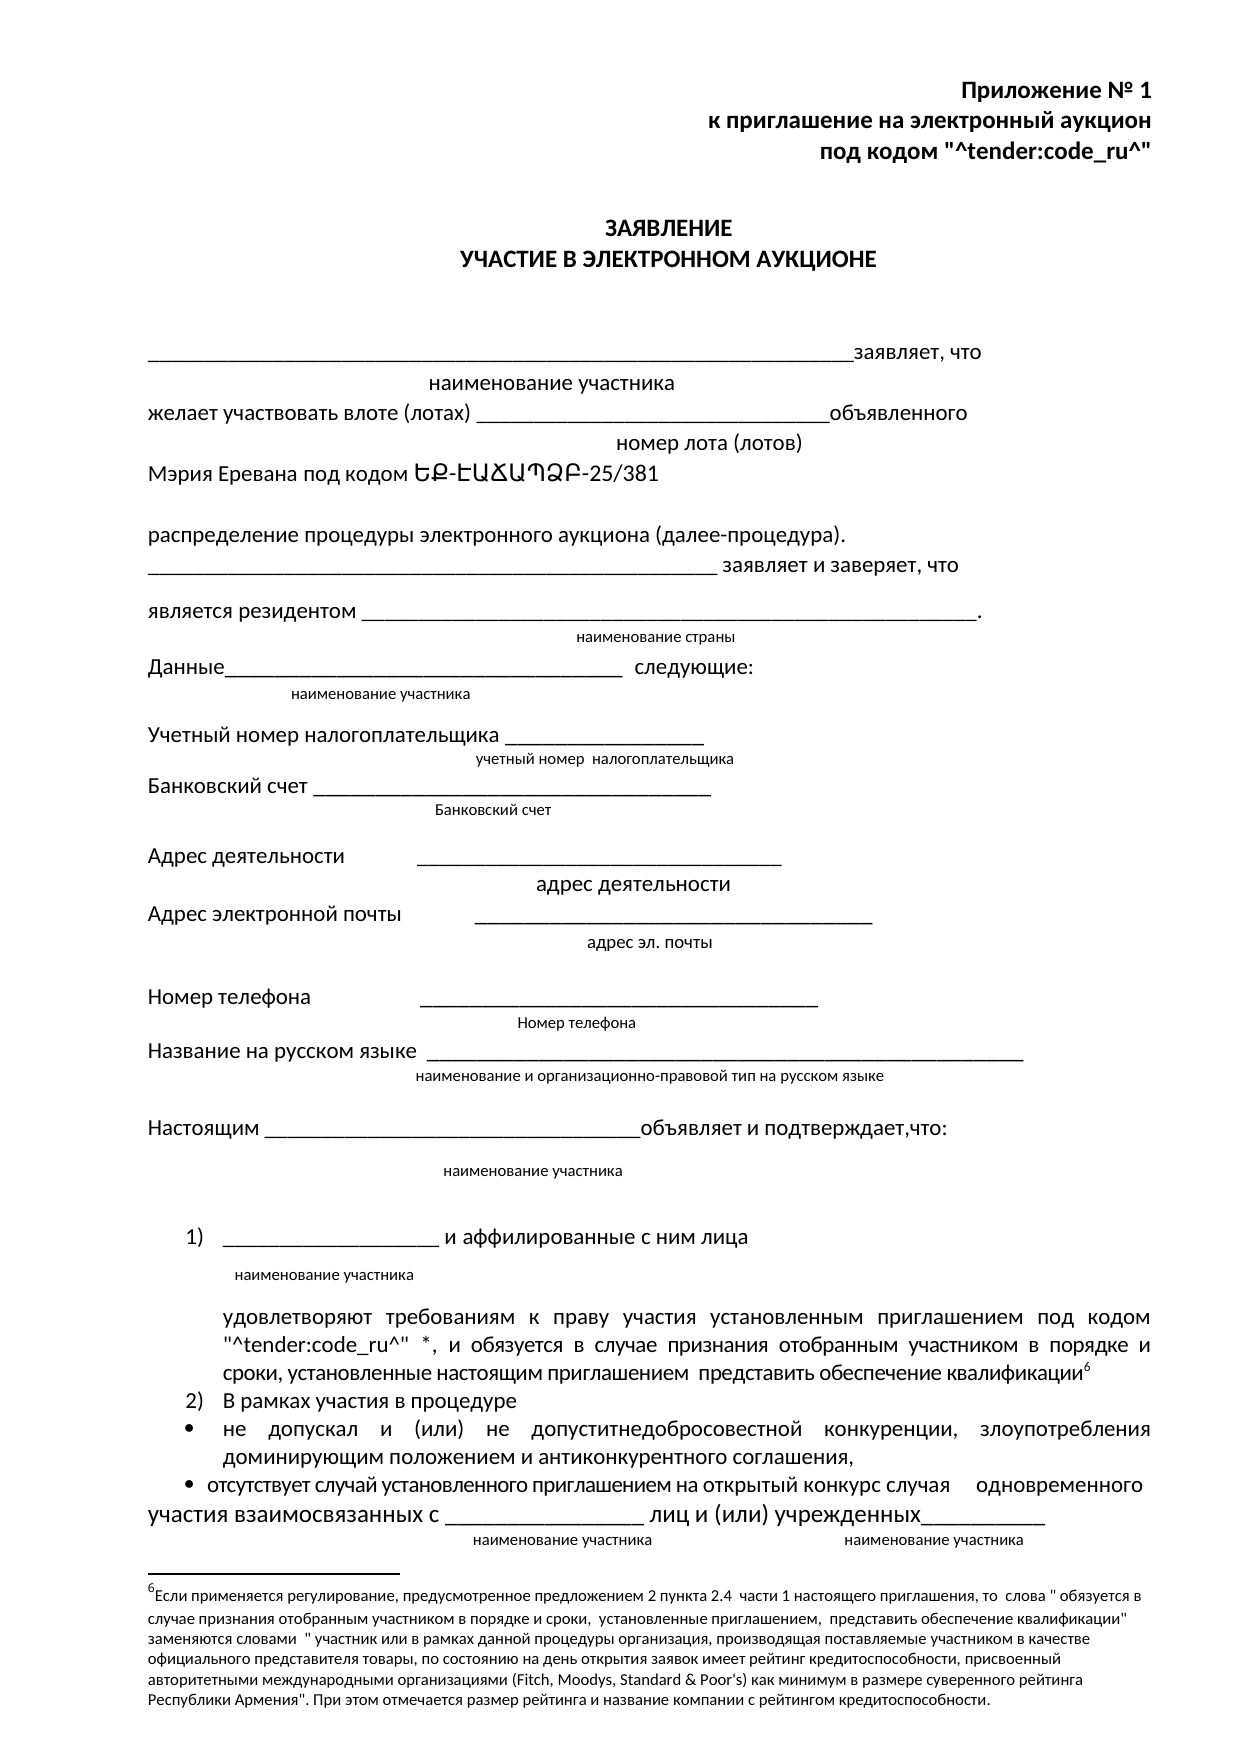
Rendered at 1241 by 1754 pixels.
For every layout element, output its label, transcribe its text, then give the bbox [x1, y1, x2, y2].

text наименование участника [428, 368, 1152, 396]
text Мэрия Еревана под кодом ԵՔ-ԷԱՃԱՊՁԲ-25/381 [148, 458, 1152, 488]
text Приложение № 1 [148, 74, 1152, 104]
text Учетный номер налогоплательщика ________________ [148, 718, 1152, 748]
text адрес эл. почты [148, 931, 1152, 953]
text наименование страны [576, 626, 1152, 646]
text Название на русском языке ________________________________________________ [148, 1035, 1152, 1065]
text участия взаимосвязанных с ________________ лиц и (или) учрежденных__________ [148, 1498, 1152, 1529]
text Данные________________________________ следующие: [148, 651, 1152, 681]
text желает участвовать влоте (лотах) _______________________________объявленного [148, 398, 1152, 426]
list В рамках участия в процедуре [185, 1386, 1152, 1414]
text номер лота (лотов) [606, 428, 1152, 456]
text ______________________________________________________________заявляет, что [148, 337, 1152, 366]
text УЧАСТИЕ В ЭЛЕКТРОННОМ АУКЦИОНЕ [185, 243, 1152, 274]
list не допускал и (или) не допуститнедобросовестной конкуренции, злоупотребления доминирующим положением и антиконкурентного соглашения, [185, 1414, 1152, 1470]
text наименование участника [148, 1264, 1152, 1284]
text к приглашение на электронный аукцион [185, 104, 1152, 135]
text является резидентом ______________________________________________________. [148, 596, 1152, 624]
text под кодом "^tender:code_ru^" [185, 135, 1152, 165]
text адрес деятельности [148, 869, 1152, 898]
text наименование участника [148, 683, 1152, 704]
text Банковский счет [148, 799, 1152, 820]
list удовлетворяют требованиям к праву участия установленным приглашением под кодом "^tender:code_ru^" *, и обязуется в случае признания отобранным участником в порядке и сроки, установленные настоящим приглашением представить обеспечение квалификации [223, 1302, 1152, 1386]
text Адрес деятельности ________________________________ [148, 842, 1152, 869]
text наименование участника [443, 1160, 1152, 1180]
list отсутствует случай установленного приглашением на открытый конкурс случая одновременного [185, 1470, 1152, 1498]
text Адрес электронной почты ________________________________ [148, 898, 1152, 928]
text Номер телефона [517, 1013, 1152, 1033]
text Номер телефона ________________________________ [148, 980, 1152, 1010]
text __________________________________________________ заявляет и заверяет, что [148, 550, 1152, 578]
text распределение процедуры электронного аукциона (далее-процедура). [148, 520, 1152, 548]
text наименование и организационно-правовой тип на русском языке [148, 1065, 1152, 1086]
text ЗАЯВЛЕНИЕ [185, 213, 1152, 243]
text Настоящим _________________________________объявляет и подтверждает,что: [148, 1113, 1152, 1141]
text наименование участника наименование участника [473, 1529, 1152, 1549]
list ___________________ и аффилированные с ним лица [185, 1222, 1152, 1250]
text учетный номер налогоплательщика [148, 748, 1152, 769]
text Банковский счет ________________________________ [148, 769, 1152, 799]
